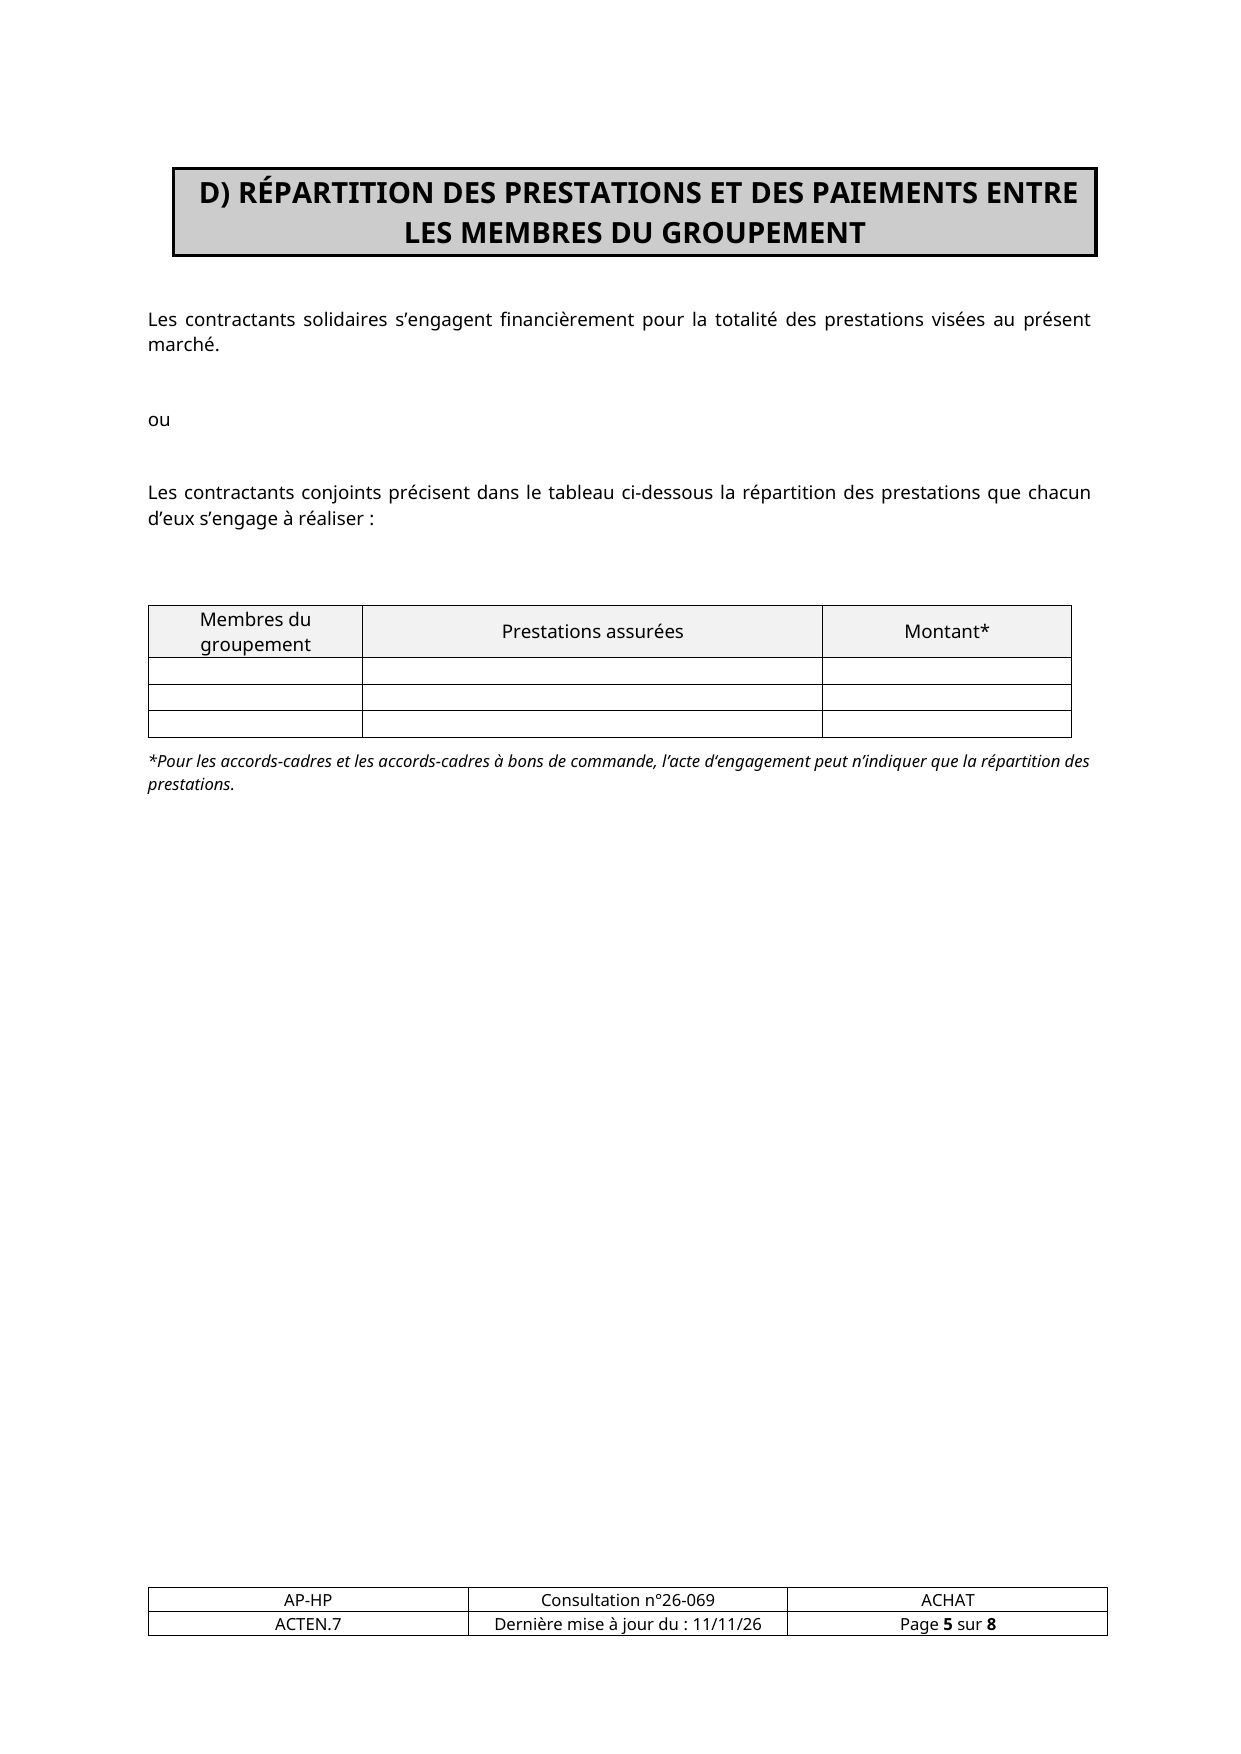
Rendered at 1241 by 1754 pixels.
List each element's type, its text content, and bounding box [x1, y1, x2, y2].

text Les contractants solidaires s’engagent financièrement pour la totalité des prestations visées au présent marché. [148, 306, 1092, 357]
table_cell [363, 685, 822, 710]
text Répartition des prestations et des paiements entre les membres du groupement [175, 170, 1094, 254]
text Les contractants conjoints précisent dans le tableau ci-dessous la répartition des prestations que chacun d’eux s’engage à réaliser : [148, 479, 1092, 530]
table_cell [823, 685, 1071, 710]
table_cell [363, 711, 822, 737]
table_cell [823, 658, 1071, 684]
table_cell [149, 658, 362, 684]
table_cell [149, 711, 362, 737]
table_header Montant* [823, 606, 1071, 657]
table_header Prestations assurées [363, 606, 822, 657]
table_header Membres du groupement [149, 606, 362, 657]
table_cell [149, 685, 362, 710]
text ou [148, 406, 1092, 432]
table_cell [823, 711, 1071, 737]
table_cell [363, 658, 822, 684]
text *Pour les accords-cadres et les accords-cadres à bons de commande, l’acte d‘engagement peut n’indiquer que la répartition des prestations. [148, 749, 1092, 795]
